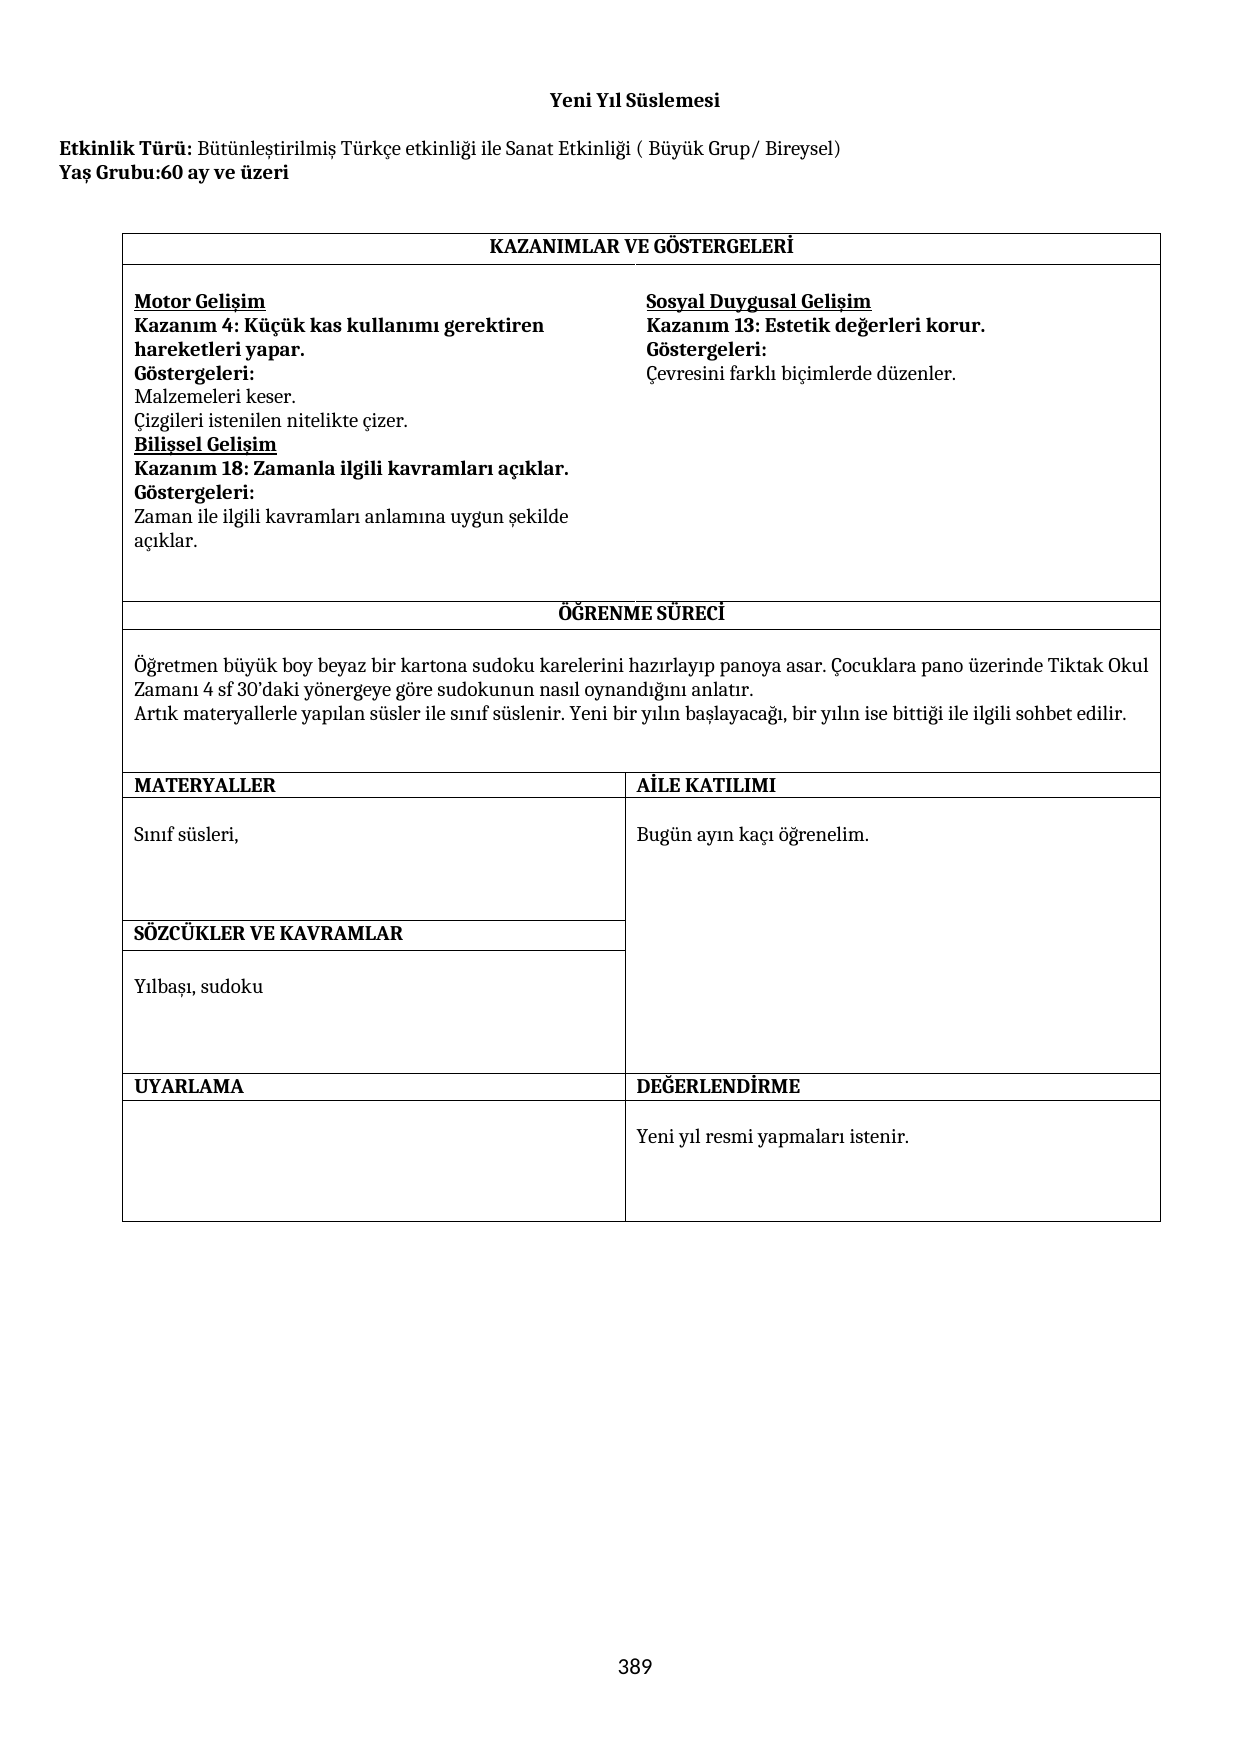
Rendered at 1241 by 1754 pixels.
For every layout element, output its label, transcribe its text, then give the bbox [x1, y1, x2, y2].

table_cell Yılbaşı, sudoku [123, 951, 625, 1073]
table_cell UYARLAMA [123, 1074, 625, 1100]
table_header KAZANIMLAR VE GÖSTERGELERİ [123, 234, 1160, 264]
table_cell Sınıf süsleri, [123, 798, 625, 920]
table_cell AİLE KATILIMI [626, 773, 1160, 797]
table_cell MATERYALLER [123, 773, 625, 797]
table_cell DEĞERLENDİRME [626, 1074, 1160, 1100]
text Yeni Yıl Süslemesi [59, 89, 1211, 113]
text Yaş Grubu:60 ay ve üzeri [59, 161, 1211, 185]
table_cell Öğretmen büyük boy beyaz bir kartona sudoku karelerini hazırlayıp panoya asar. Çocuklara pano üzerinde Tiktak Okul Zamanı 4 sf 30’daki yönergeye göre sudokunun nasıl oynandığını anlatır. Artık materyallerle yapılan süsler ile sınıf süslenir. Yeni bir yılın başlayacağı, bir yılın ise bittiği ile ilgili sohbet edilir. [123, 630, 1160, 772]
table_cell [123, 1101, 625, 1221]
table_cell SÖZCÜKLER VE KAVRAMLAR [123, 921, 625, 950]
table_cell Bugün ayın kaçı öğrenelim. [626, 798, 1160, 1073]
table_cell Sosyal Duygusal Gelişim Kazanım 13: Estetik değerleri korur. Göstergeleri: Çevresini farklı biçimlerde düzenler. [636, 265, 1160, 601]
text Etkinlik Türü: Bütünleştirilmiş Türkçe etkinliği ile Sanat Etkinliği ( Büyük Grup/ Bireysel) [59, 137, 1211, 161]
table_cell ÖĞRENME SÜRECİ [123, 602, 1160, 629]
table_cell Yeni yıl resmi yapmaları istenir. [626, 1101, 1160, 1221]
table_cell Motor Gelişim Kazanım 4: Küçük kas kullanımı gerektiren hareketleri yapar. Göstergeleri: Malzemeleri keser. Çizgileri istenilen nitelikte çizer. Bilişsel Gelişim Kazanım 18: Zamanla ilgili kavramları açıklar. Göstergeleri: Zaman ile ilgili kavramları anlamına uygun şekilde açıklar. [123, 265, 635, 601]
